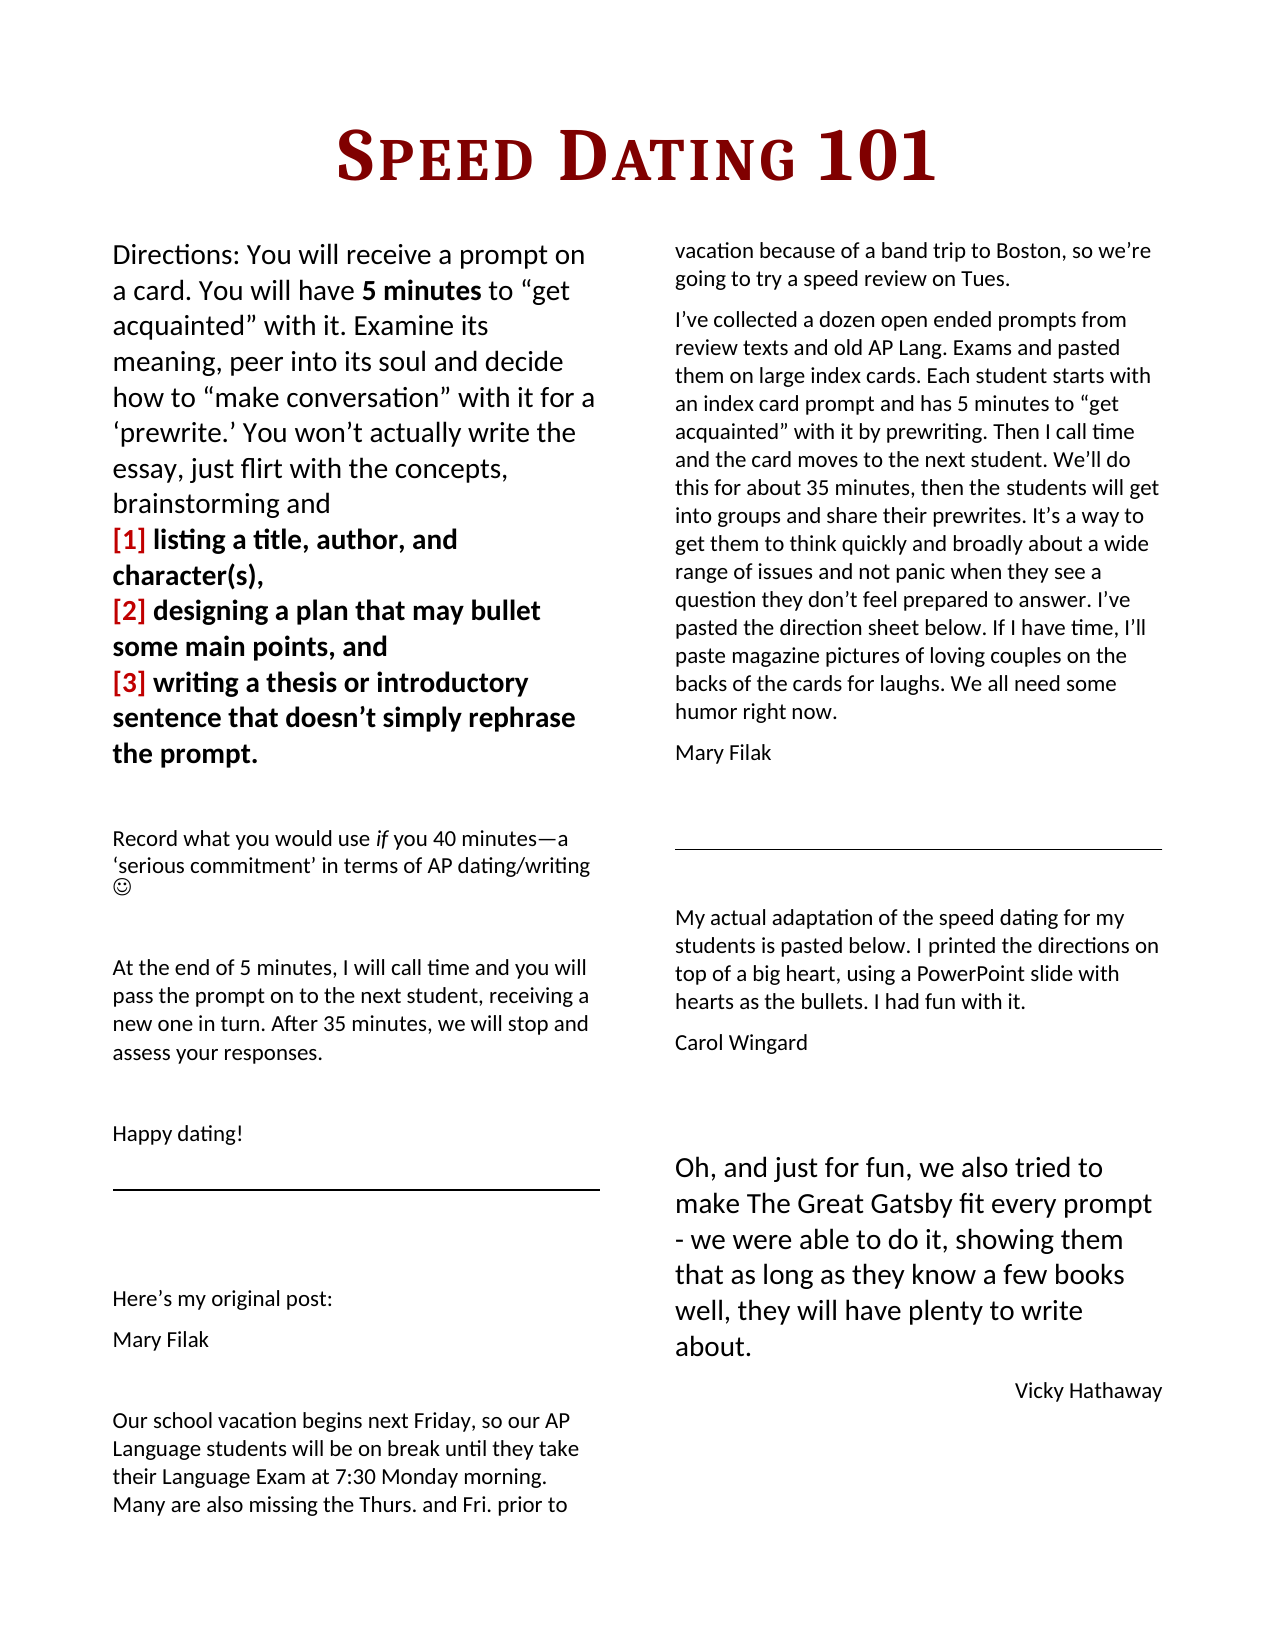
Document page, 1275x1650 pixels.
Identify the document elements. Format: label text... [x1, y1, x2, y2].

text Happy dating! [112, 1119, 600, 1147]
text Our school vacation begins next Friday, so our AP Language students will be on break until they take their Language Exam at 7:30 Monday morning. Many are also missing the Thurs. and Fri. prior to vacation because of a band trip to Boston, so we’re going to try a speed review on Tues. [675, 236, 1162, 292]
text Directions: You will receive a prompt on a card. You will have 5 minutes to “get acquainted” with it. Examine its meaning, peer into its soul and decide how to “make conversation” with it for a ‘prewrite.’ You won’t actually write the essay, just flirt with the concepts, brainstorming and [1] listing a title, author, and character(s), [2] designing a plan that may bullet some main points, and [3] writing a thesis or introductory sentence that doesn’t simply rephrase the prompt. [112, 236, 600, 771]
text Record what you would use if you 40 minutes—a ‘serious commitment’ in terms of AP dating/writing [112, 824, 600, 901]
text I’ve collected a dozen open ended prompts from review texts and old AP Lang. Exams and pasted them on large index cards. Each student starts with an index card prompt and has 5 minutes to “get acquainted” with it by prewriting. Then I call time and the card moves to the next student. We’ll do this for about 35 minutes, then the students will get into groups and share their prewrites. It’s a way to get them to think quickly and broadly about a wide range of issues and not panic when they see a question they don’t feel prepared to answer. I’ve pasted the direction sheet below. If I have time, I’ll paste magazine pictures of loving couples on the backs of the cards for laughs. We all need some humor right now. [675, 305, 1162, 725]
title Speed Dating 101 [112, 112, 1162, 199]
text Mary Filak [112, 1325, 600, 1353]
text Here’s my original post: [112, 1284, 600, 1312]
text Carol Wingard [675, 1028, 1162, 1056]
text At the end of 5 minutes, I will call time and you will pass the prompt on to the next student, receiving a new one in turn. After 35 minutes, we will stop and assess your responses. [112, 953, 600, 1066]
text Mary Filak [675, 738, 1162, 766]
text Vicky Hathaway [675, 1376, 1162, 1404]
text Our school vacation begins next Friday, so our AP Language students will be on break until they take their Language Exam at 7:30 Monday morning. Many are also missing the Thurs. and Fri. prior to vacation because of a band trip to Boston, so we’re going to try a speed review on Tues. [112, 1406, 600, 1518]
text Oh, and just for fun, we also tried to make The Great Gatsby fit every prompt - we were able to do it, showing them that as long as they know a few books well, they will have plenty to write about. [675, 1149, 1162, 1363]
text My actual adaptation of the speed dating for my students is pasted below. I printed the directions on top of a big heart, using a PowerPoint slide with hearts as the bullets. I had fun with it. [675, 903, 1162, 1015]
